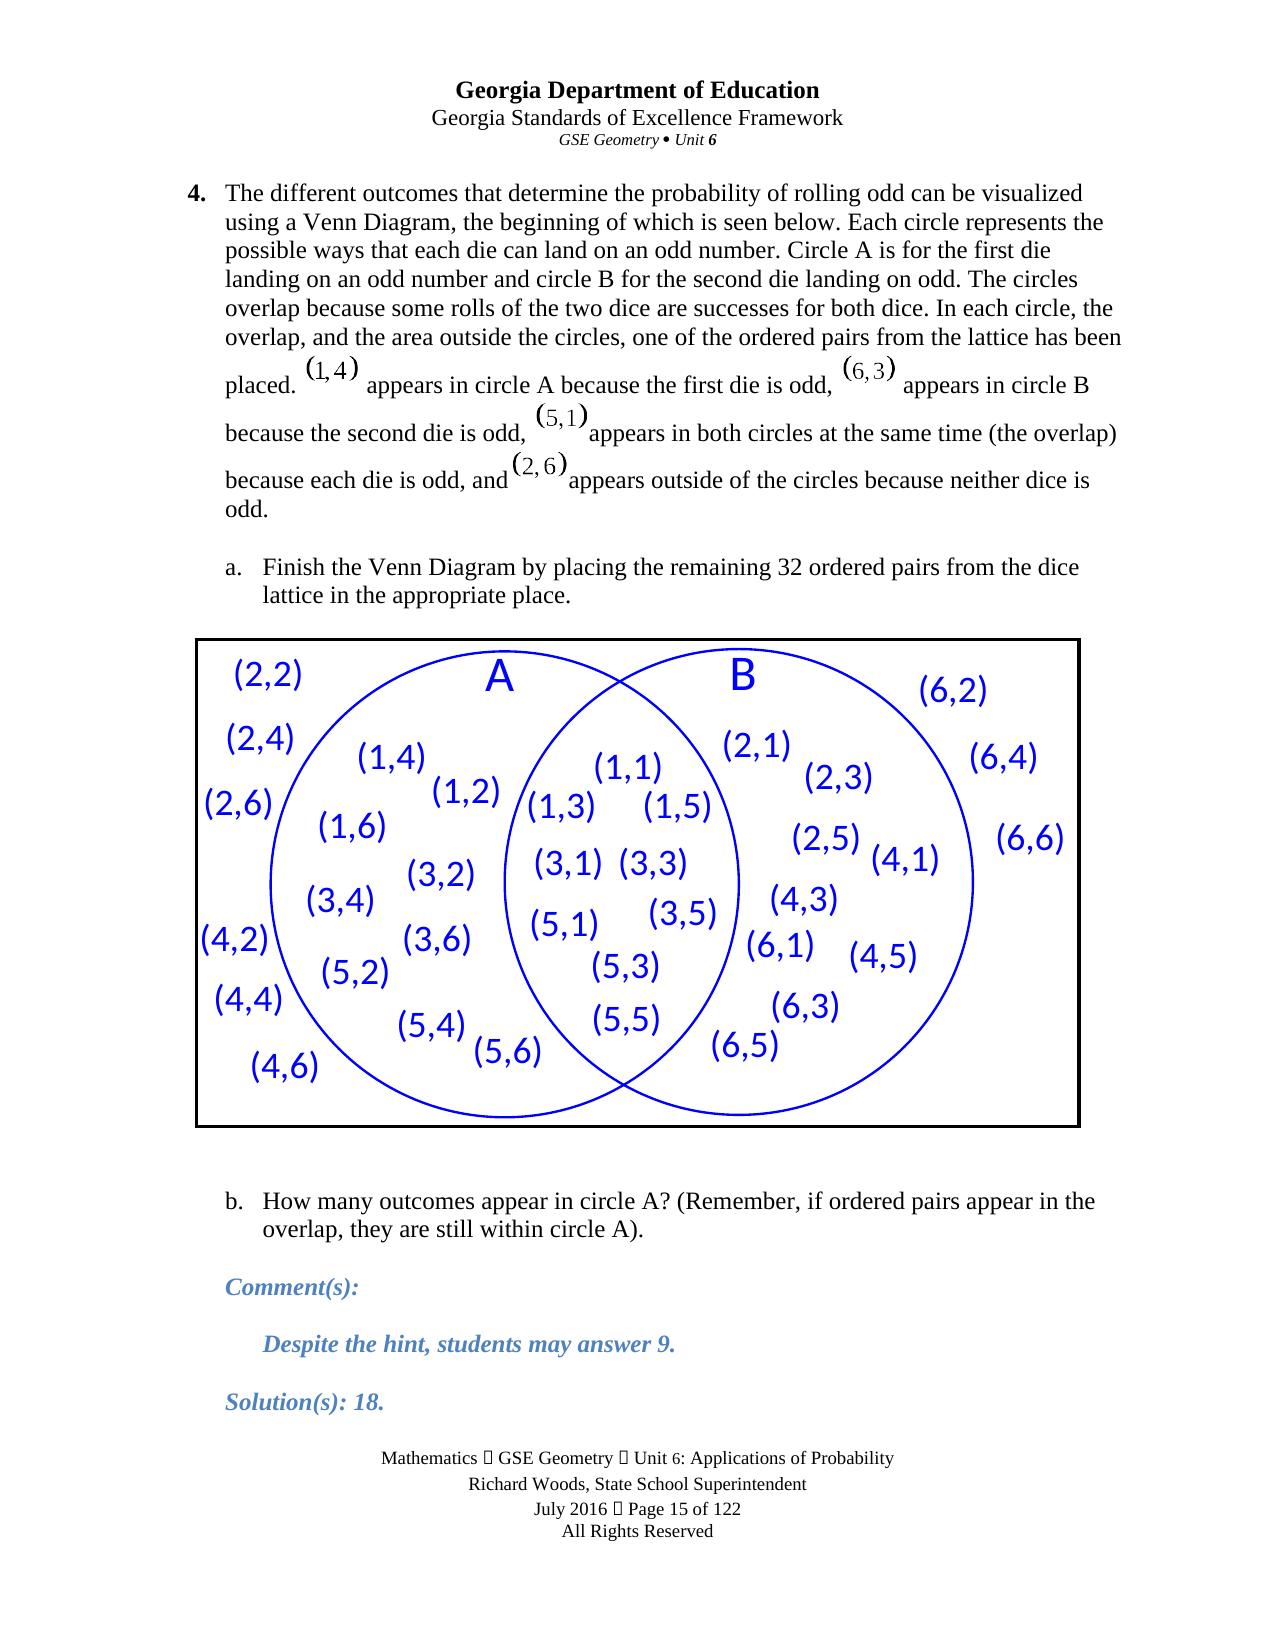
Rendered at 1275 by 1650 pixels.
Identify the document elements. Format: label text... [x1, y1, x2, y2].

list Finish the Venn Diagram by placing the remaining 32 ordered pairs from the dice lattice in the appropriate place. [225, 552, 1125, 609]
text Despite the hint, students may answer 9. [262, 1329, 1125, 1358]
list The different outcomes that determine the probability of rolling odd can be visualized using a Venn Diagram, the beginning of which is seen below. Each circle represents the possible ways that each die can land on an odd number. Circle A is for the first die landing on an odd number and circle B for the second die landing on odd. The circles overlap because some rolls of the two dice are successes for both dice. In each circle, the overlap, and the area outside the circles, one of the ordered pairs from the lattice has been placed. appears in circle A because the first die is odd, appears in circle B because the second die is odd, appears in both circles at the same time (the overlap) because each die is odd, andappears outside of the circles because neither dice is odd. [187, 178, 1125, 523]
text Solution(s): 18. [150, 1387, 1125, 1416]
text Comment(s): [150, 1272, 1125, 1301]
list How many outcomes appear in circle A? (Remember, if ordered pairs appear in the overlap, they are still within circle A). [225, 1186, 1125, 1243]
